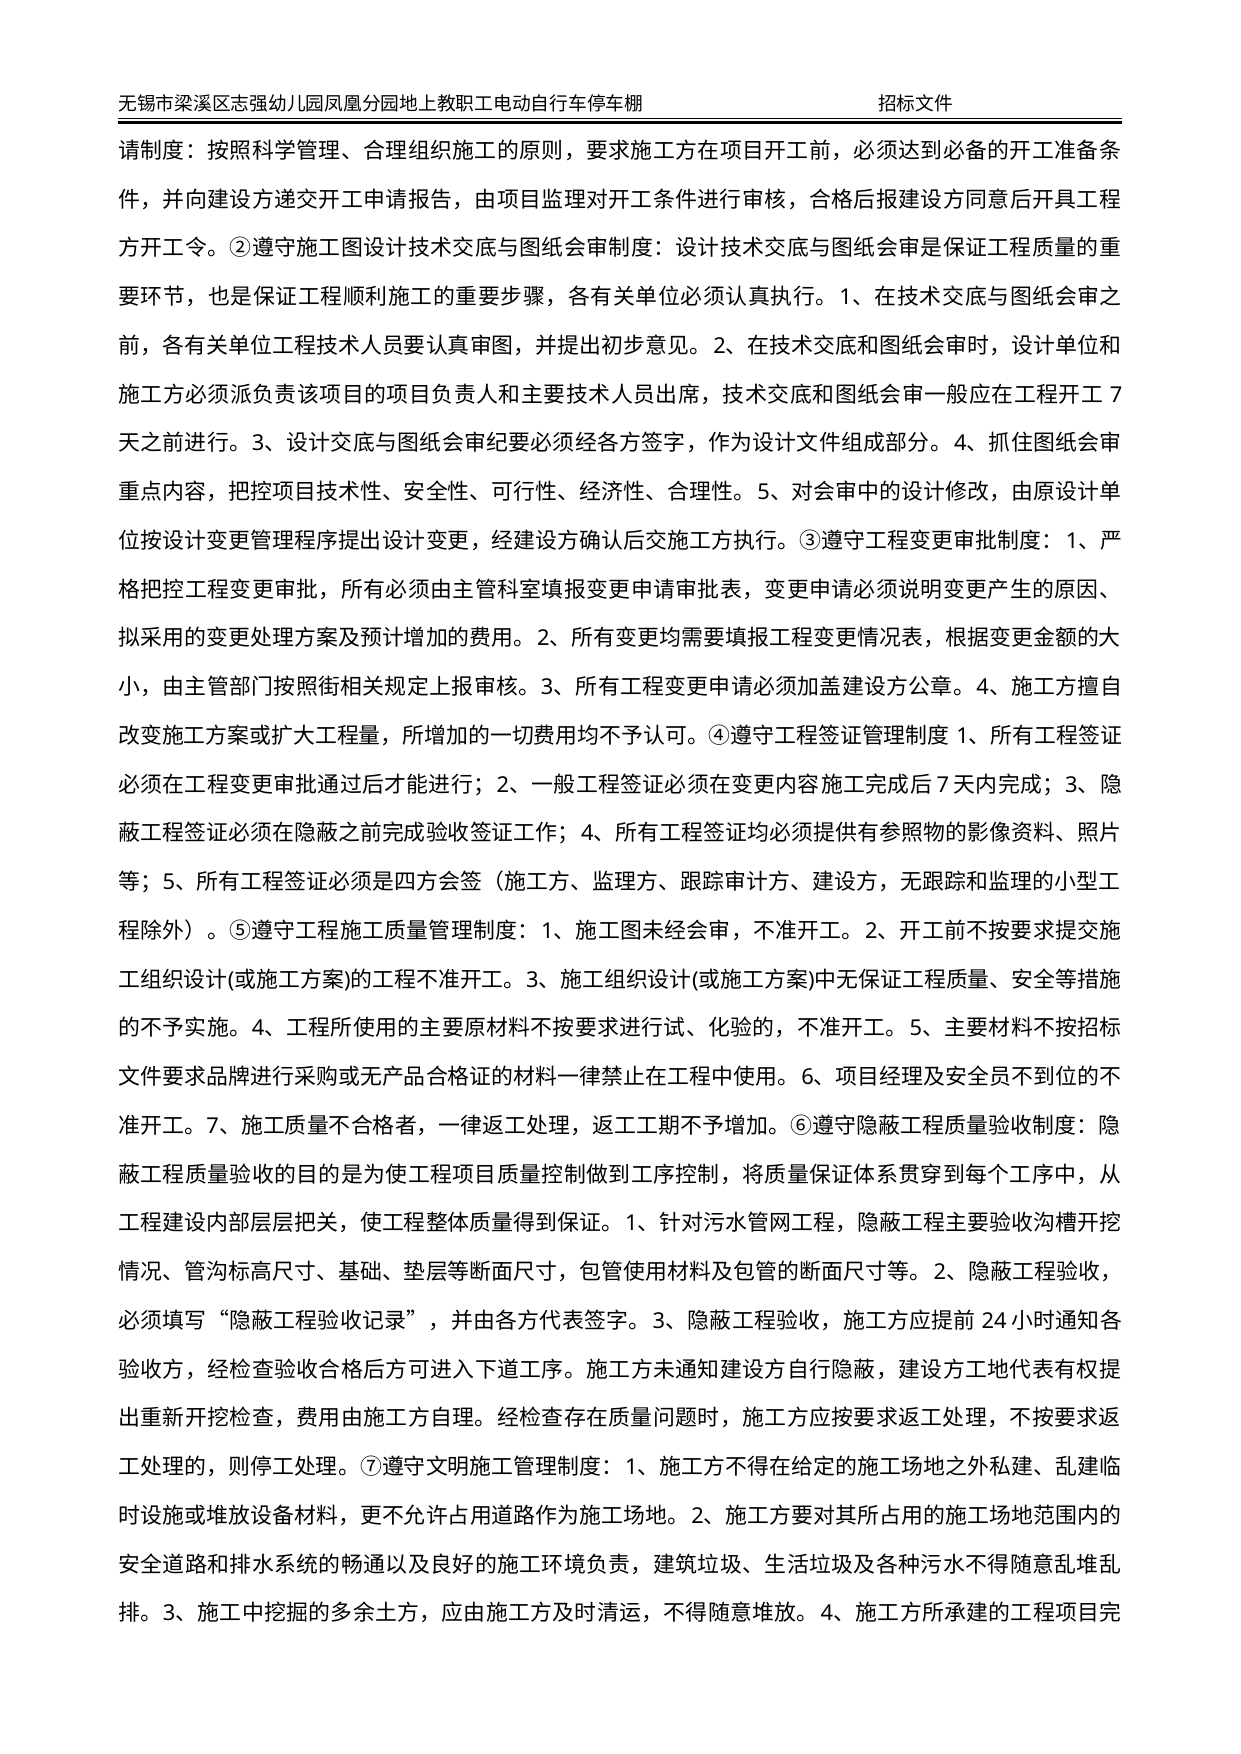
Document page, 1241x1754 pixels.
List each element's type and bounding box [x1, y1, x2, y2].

text [118, 132, 1122, 1627]
